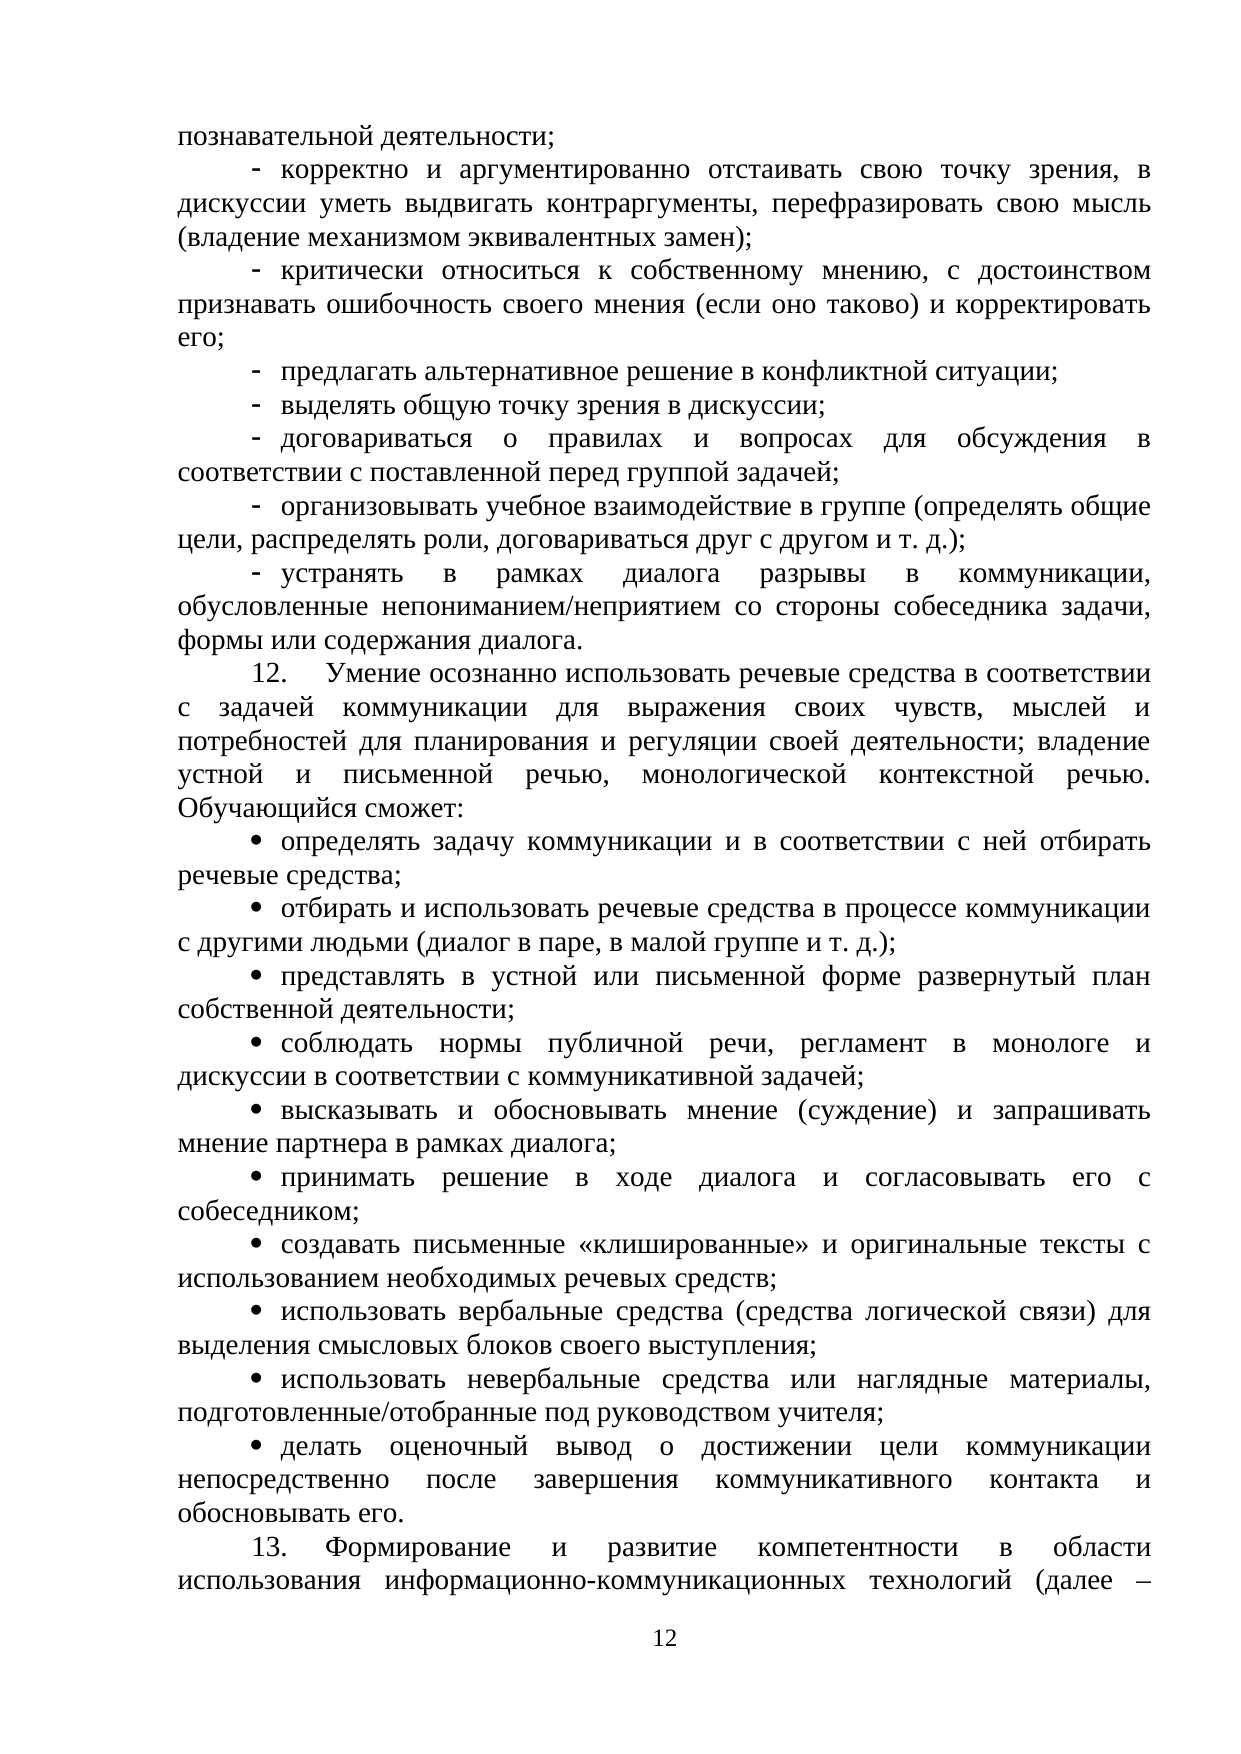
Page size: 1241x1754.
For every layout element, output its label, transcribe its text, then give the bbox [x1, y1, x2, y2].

list соблюдать нормы публичной речи, регламент в монологе и дискуссии в соответствии с коммуникативной задачей; [177, 1025, 1152, 1092]
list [177, 1529, 1152, 1596]
list высказывать и обосновывать мнение (суждение) и запрашивать мнение партнера в рамках диалога; [177, 1092, 1152, 1159]
list критически относиться к собственному мнению, с достоинством признавать ошибочность своего мнения (если оно таково) и корректировать его; [177, 252, 1152, 353]
list представлять в устной или письменной форме развернутый план собственной деятельности; [177, 958, 1152, 1025]
list создавать письменные «клишированные» и оригинальные тексты с использованием необходимых речевых средств; [177, 1226, 1152, 1293]
list устранять в рамках диалога разрывы в коммуникации, обусловленные непониманием/неприятием со стороны собеседника задачи, формы или содержания диалога. [177, 555, 1152, 656]
list предлагать альтернативное решение в конфликтной ситуации; [177, 353, 1152, 387]
list определять задачу коммуникации и в соответствии с ней отбирать речевые средства; [177, 823, 1152, 890]
list использовать вербальные средства (средства логической связи) для выделения смысловых блоков своего выступления; [177, 1293, 1152, 1361]
list делать оценочный вывод о достижении цели коммуникации непосредственно после завершения коммуникативного контакта и обосновывать его. [177, 1428, 1152, 1529]
list отбирать и использовать речевые средства в процессе коммуникации с другими людьми (диалог в паре, в малой группе и т. д.); [177, 890, 1152, 958]
list договариваться о правилах и вопросах для обсуждения в соответствии с поставленной перед группой задачей; [177, 420, 1152, 488]
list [177, 118, 1152, 152]
list использовать невербальные средства или наглядные материалы, подготовленные/отобранные под руководством учителя; [177, 1361, 1152, 1428]
list корректно и аргументированно отстаивать свою точку зрения, в дискуссии уметь выдвигать контраргументы, перефразировать свою мысль (владение механизмом эквивалентных замен); [177, 152, 1152, 252]
list организовывать учебное взаимодействие в группе (определять общие цели, распределять роли, договариваться друг с другом и т. д.); [177, 488, 1152, 555]
list Умение осознанно использовать речевые средства в соответствии с задачей коммуникации для выражения своих чувств, мыслей и потребностей для планирования и регуляции своей деятельности; владение устной и письменной речью, монологической контекстной речью. Обучающийся сможет: [177, 656, 1152, 823]
list принимать решение в ходе диалога и согласовывать его с собеседником; [177, 1159, 1152, 1226]
list выделять общую точку зрения в дискуссии; [177, 387, 1152, 420]
